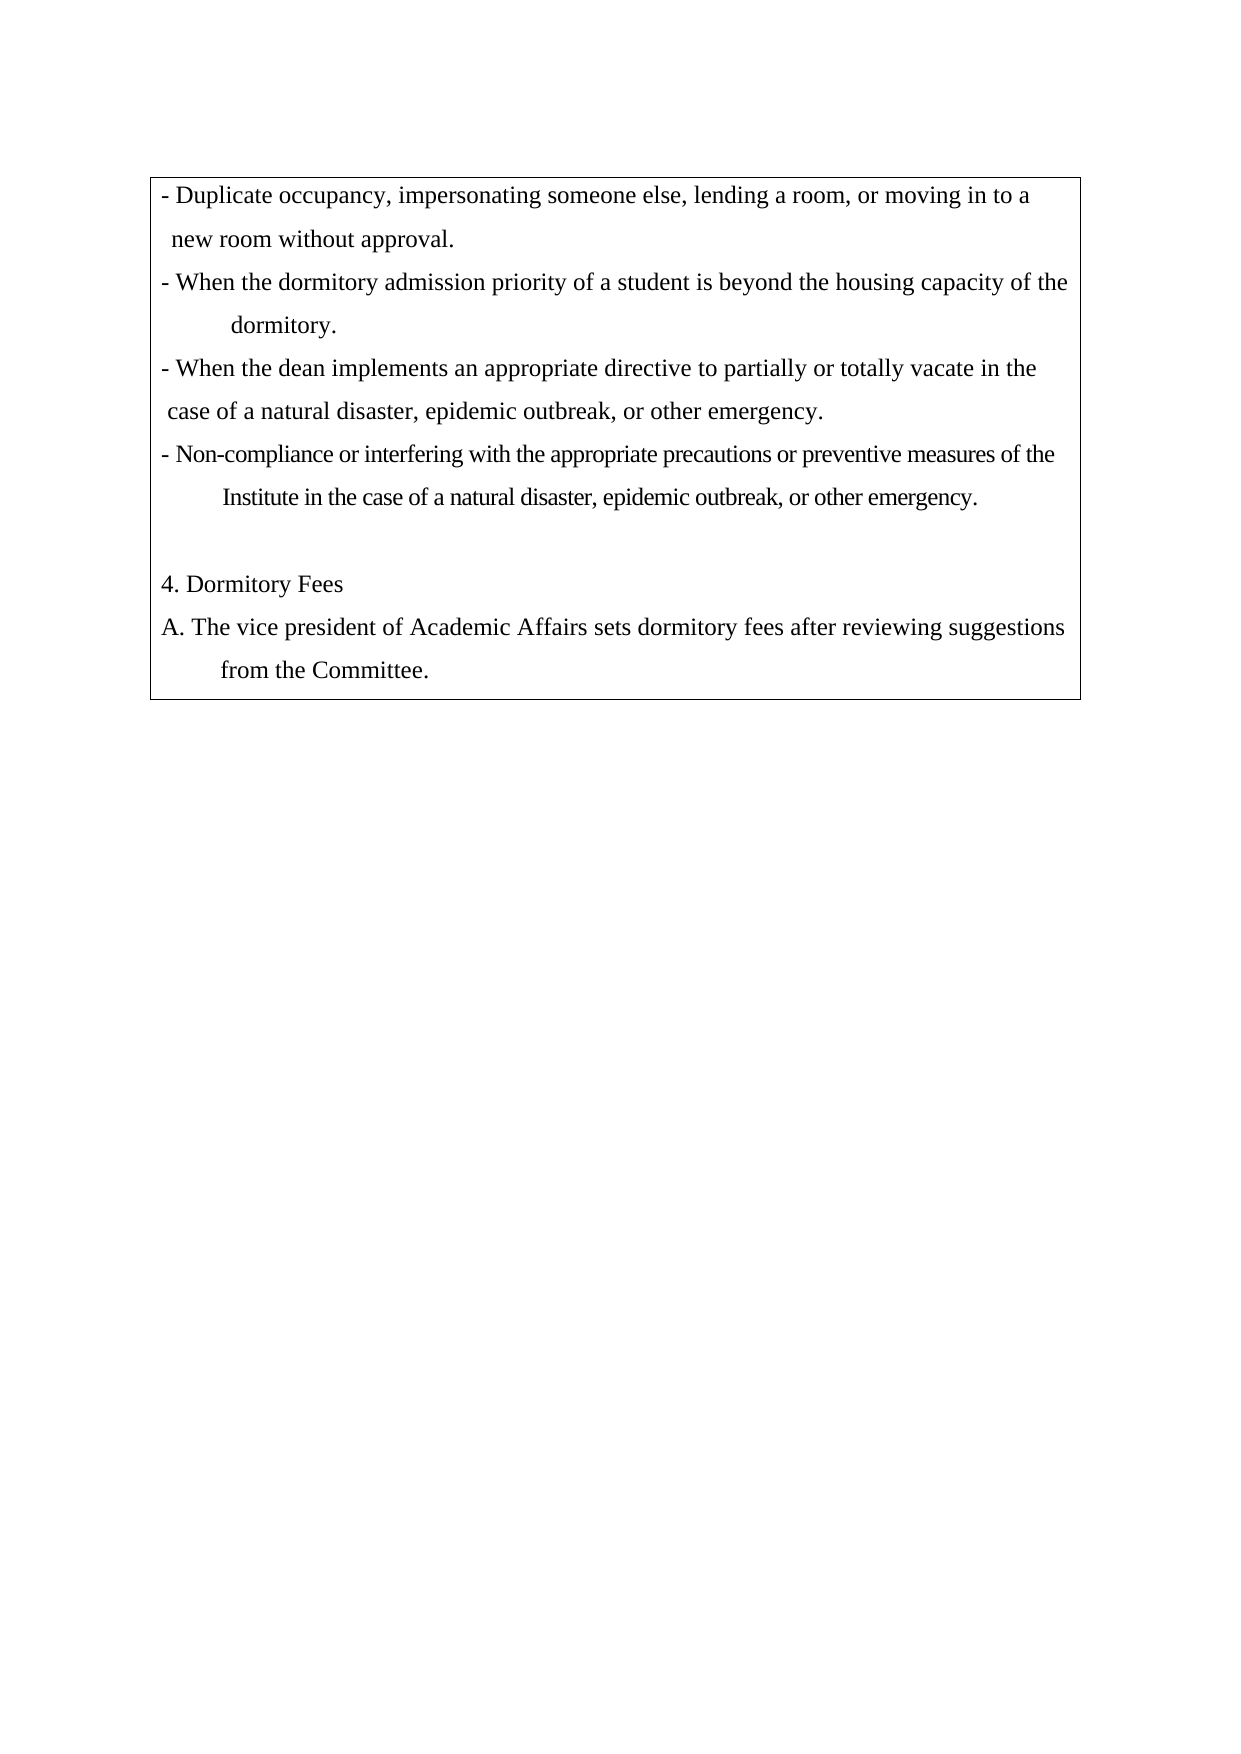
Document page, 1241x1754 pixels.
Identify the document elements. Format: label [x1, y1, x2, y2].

table_cell [151, 178, 1080, 699]
